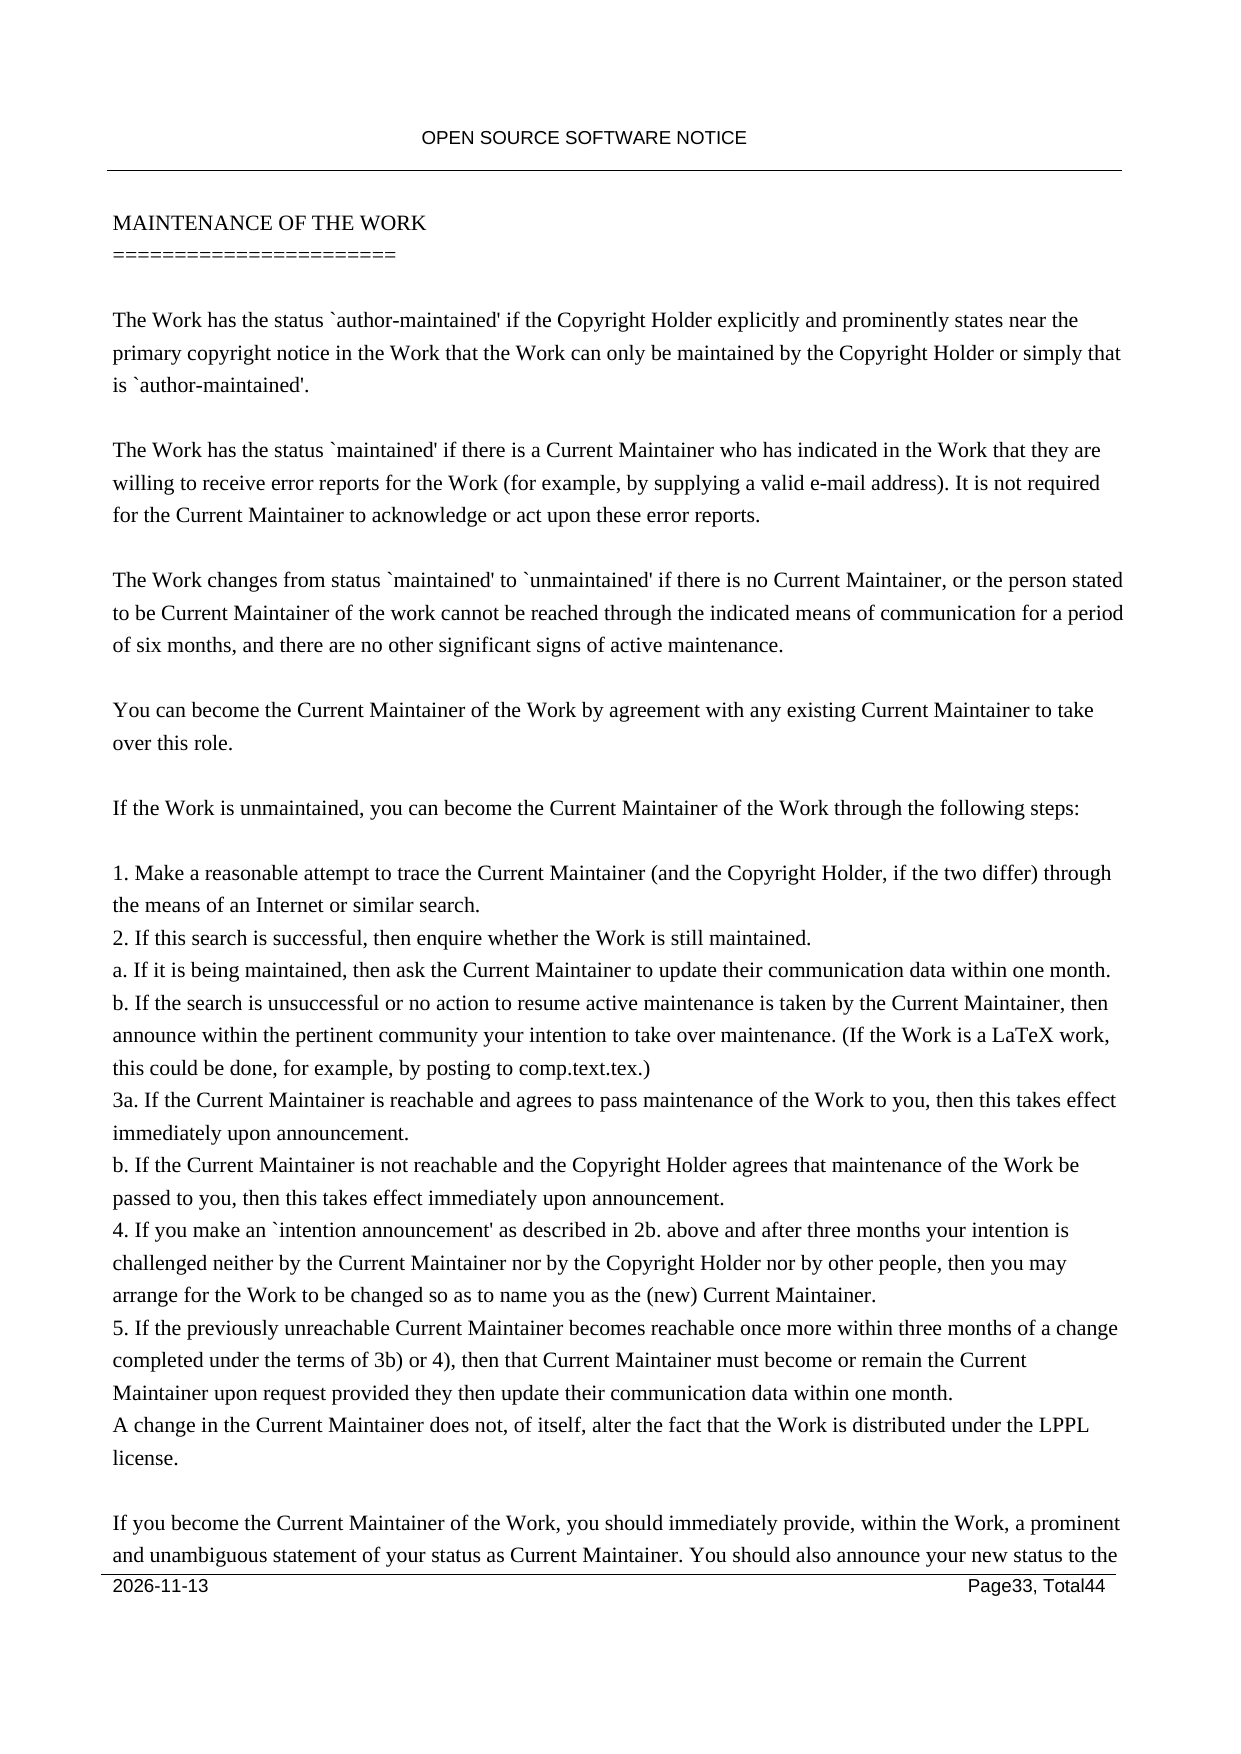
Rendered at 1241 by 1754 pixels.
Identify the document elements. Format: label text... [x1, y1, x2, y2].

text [112, 1506, 1128, 1571]
text MAINTENANCE OF THE WORK [112, 206, 1128, 239]
text If the Work is unmaintained, you can become the Current Maintainer of the Work through the following steps: [112, 791, 1128, 824]
text A change in the Current Maintainer does not, of itself, alter the fact that the Work is distributed under the LPPL license. [112, 1409, 1128, 1474]
text 2. If this search is successful, then enquire whether the Work is still maintained. [112, 921, 1128, 954]
text The Work has the status `maintained' if there is a Current Maintainer who has indicated in the Work that they are willing to receive error reports for the Work (for example, by supplying a valid e-mail address). It is not required for the Current Maintainer to acknowledge or act upon these error reports. [112, 434, 1128, 531]
text 4. If you make an `intention announcement' as described in 2b. above and after three months your intention is challenged neither by the Current Maintainer nor by the Copyright Holder nor by other people, then you may arrange for the Work to be changed so as to name you as the (new) Current Maintainer. [112, 1214, 1128, 1311]
text a. If it is being maintained, then ask the Current Maintainer to update their communication data within one month. [112, 954, 1128, 986]
text You can become the Current Maintainer of the Work by agreement with any existing Current Maintainer to take over this role. [112, 694, 1128, 759]
text 5. If the previously unreachable Current Maintainer becomes reachable once more within three months of a change completed under the terms of 3b) or 4), then that Current Maintainer must become or remain the Current Maintainer upon request provided they then update their communication data within one month. [112, 1311, 1128, 1409]
text 1. Make a reasonable attempt to trace the Current Maintainer (and the Copyright Holder, if the two differ) through the means of an Internet or similar search. [112, 856, 1128, 921]
text b. If the search is unsuccessful or no action to resume active maintenance is taken by the Current Maintainer, then announce within the pertinent community your intention to take over maintenance. (If the Work is a LaTeX work, this could be done, for example, by posting to comp.text.tex.) [112, 986, 1128, 1084]
text b. If the Current Maintainer is not reachable and the Copyright Holder agrees that maintenance of the Work be passed to you, then this takes effect immediately upon announcement. [112, 1149, 1128, 1214]
text The Work changes from status `maintained' to `unmaintained' if there is no Current Maintainer, or the person stated to be Current Maintainer of the work cannot be reached through the indicated means of communication for a period of six months, and there are no other significant signs of active maintenance. [112, 564, 1128, 661]
text 3a. If the Current Maintainer is reachable and agrees to pass maintenance of the Work to you, then this takes effect immediately upon announcement. [112, 1084, 1128, 1149]
text The Work has the status `author-maintained' if the Copyright Holder explicitly and prominently states near the primary copyright notice in the Work that the Work can only be maintained by the Copyright Holder or simply that is `author-maintained'. [112, 304, 1128, 401]
text ======================= [112, 239, 1128, 271]
